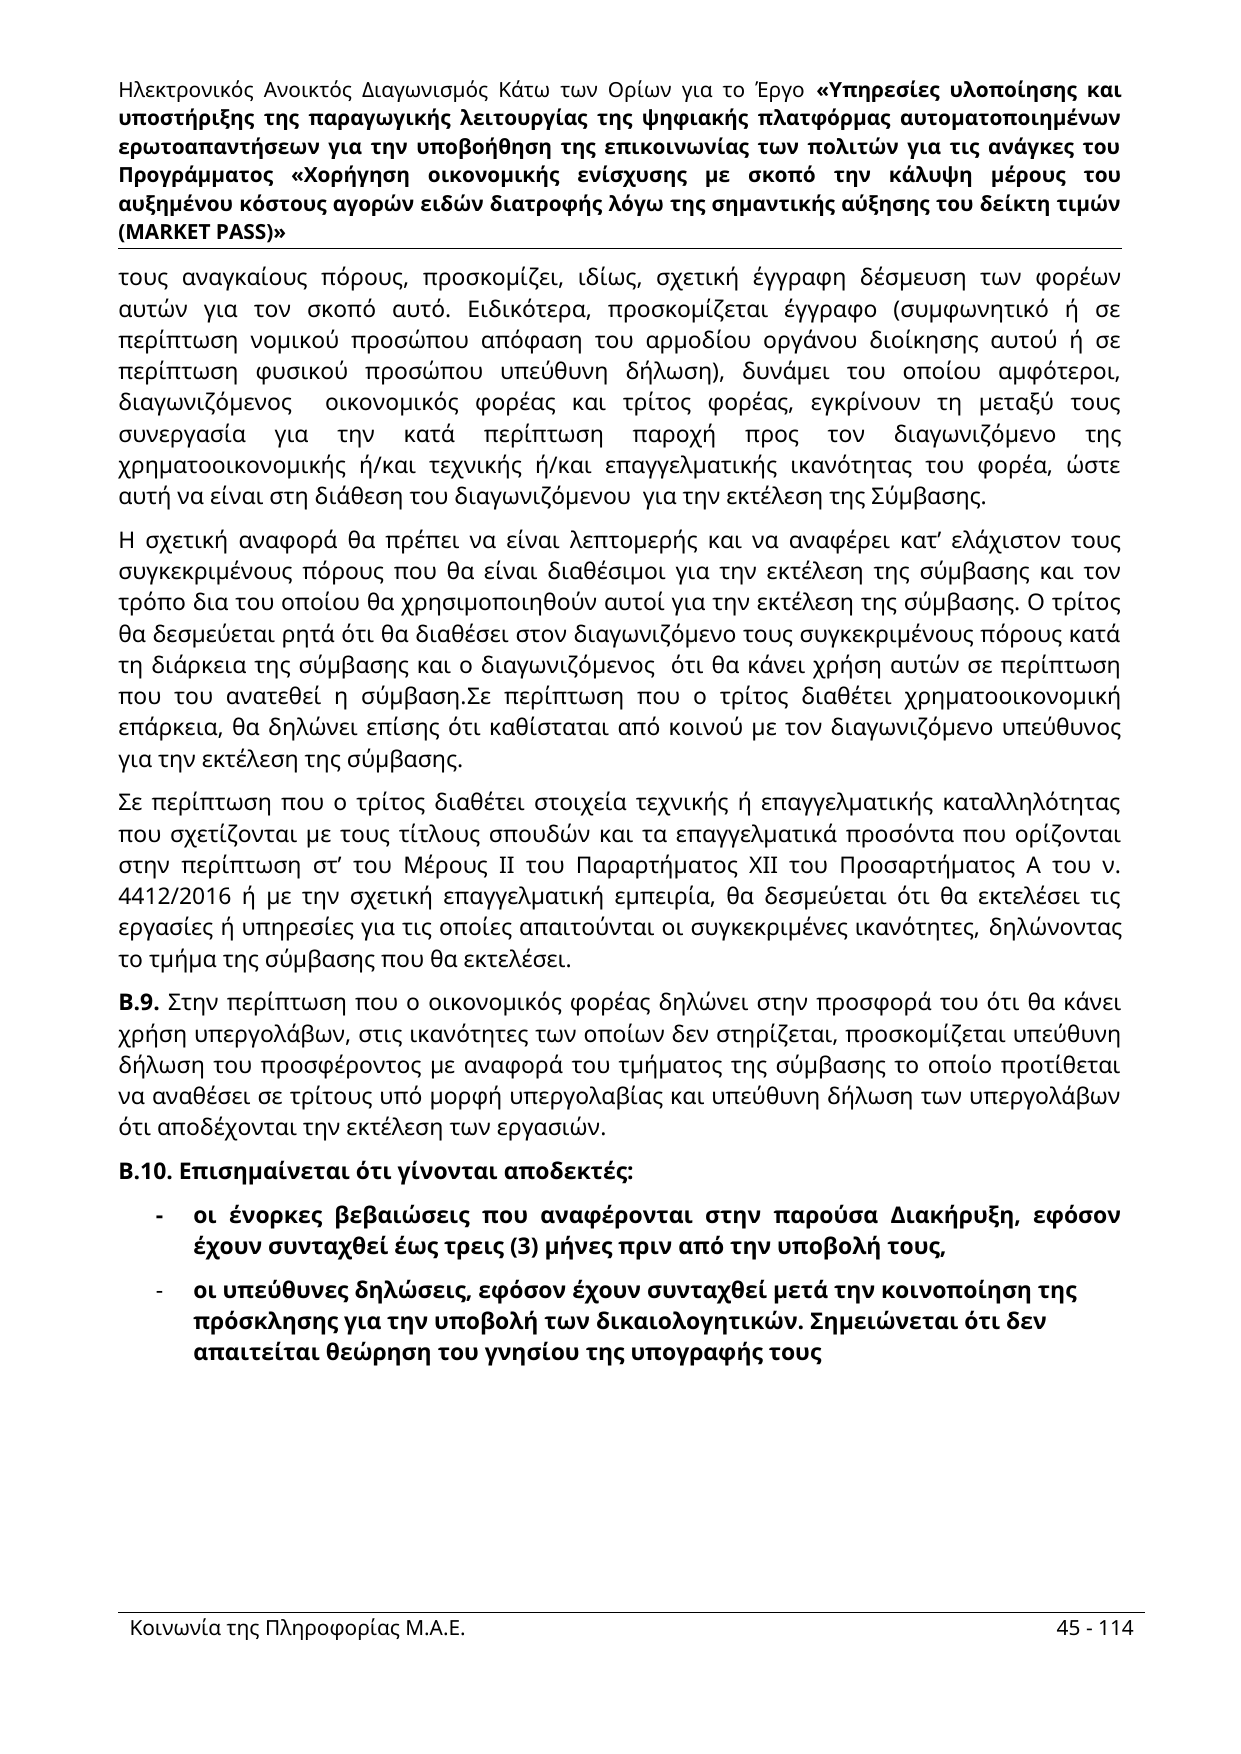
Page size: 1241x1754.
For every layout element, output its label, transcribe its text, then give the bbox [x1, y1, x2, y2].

text Η σχετική αναφορά θα πρέπει να είναι λεπτομερής και να αναφέρει κατ’ ελάχιστον τους συγκεκριμένους πόρους που θα είναι διαθέσιμοι για την εκτέλεση της σύμβασης και τον τρόπο δια του οποίου θα χρησιμοποιηθούν αυτοί για την εκτέλεση της σύμβασης. Ο τρίτος θα δεσμεύεται ρητά ότι θα διαθέσει στον διαγωνιζόμενο τους συγκεκριμένους πόρους κατά τη διάρκεια της σύμβασης και ο διαγωνιζόμενος ότι θα κάνει χρήση αυτών σε περίπτωση που του ανατεθεί η σύμβαση.Σε περίπτωση που ο τρίτος διαθέτει χρηματοοικονομική επάρκεια, θα δηλώνει επίσης ότι καθίσταται από κοινού με τον διαγωνιζόμενο υπεύθυνος για την εκτέλεση της σύμβασης. [118, 524, 1122, 774]
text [118, 261, 1122, 511]
text Σε περίπτωση που ο τρίτος διαθέτει στοιχεία τεχνικής ή επαγγελματικής καταλληλότητας που σχετίζονται με τους τίτλους σπουδών και τα επαγγελματικά προσόντα που ορίζονται στην περίπτωση στ’ του Μέρους ΙΙ του Παραρτήματος ΧΙΙ του Προσαρτήματος Α του ν. 4412/2016 ή με την σχετική επαγγελματική εμπειρία, θα δεσμεύεται ότι θα εκτελέσει τις εργασίες ή υπηρεσίες για τις οποίες απαιτούνται οι συγκεκριμένες ικανότητες, δηλώνοντας το τμήμα της σύμβασης που θα εκτελέσει. [118, 786, 1122, 974]
list οι ένορκες βεβαιώσεις που αναφέρονται στην παρούσα Διακήρυξη, εφόσον έχουν συνταχθεί έως τρεις (3) μήνες πριν από την υποβολή τους, [156, 1199, 1122, 1261]
list οι υπεύθυνες δηλώσεις, εφόσον έχουν συνταχθεί μετά την κοινοποίηση της πρόσκλησης για την υποβολή των δικαιολογητικών. Σημειώνεται ότι δεν απαιτείται θεώρηση του γνησίου της υπογραφής τους [156, 1274, 1122, 1367]
text Β.10. Επισημαίνεται ότι γίνονται αποδεκτές: [118, 1155, 1122, 1186]
text Β.9. Στην περίπτωση που ο οικονομικός φορέας δηλώνει στην προσφορά του ότι θα κάνει χρήση υπεργολάβων, στις ικανότητες των οποίων δεν στηρίζεται, προσκομίζεται υπεύθυνη δήλωση του προσφέροντος με αναφορά του τμήματος της σύμβασης το οποίο προτίθεται να αναθέσει σε τρίτους υπό μορφή υπεργολαβίας και υπεύθυνη δήλωση των υπεργολάβων ότι αποδέχονται την εκτέλεση των εργασιών. [118, 986, 1122, 1142]
